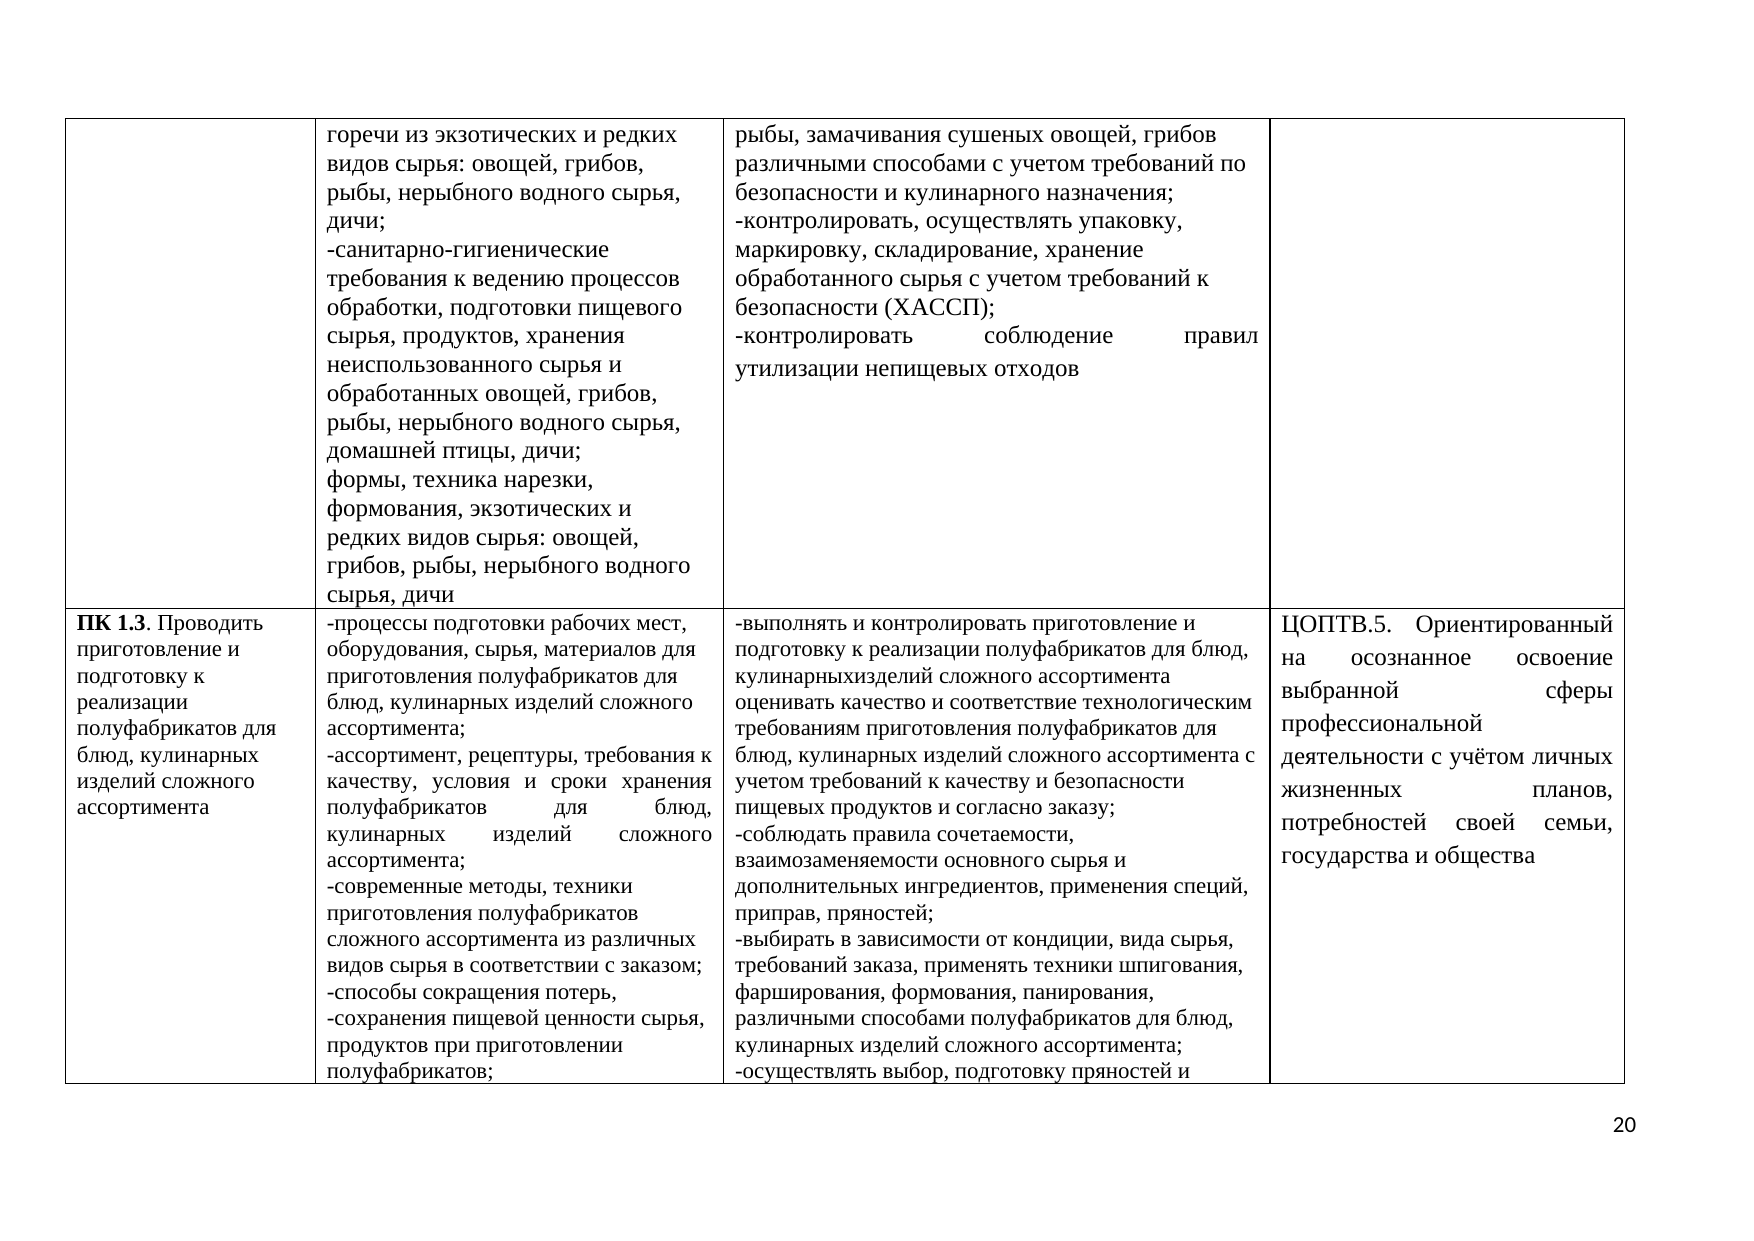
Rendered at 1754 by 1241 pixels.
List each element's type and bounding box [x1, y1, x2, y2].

table_cell [316, 119, 723, 608]
table_cell [724, 609, 1269, 1083]
table_cell [66, 119, 315, 608]
table_cell [66, 609, 315, 1083]
table_cell [316, 609, 723, 1083]
table_cell [1271, 609, 1624, 1083]
table_cell [724, 119, 1269, 608]
table_cell [1271, 119, 1624, 608]
